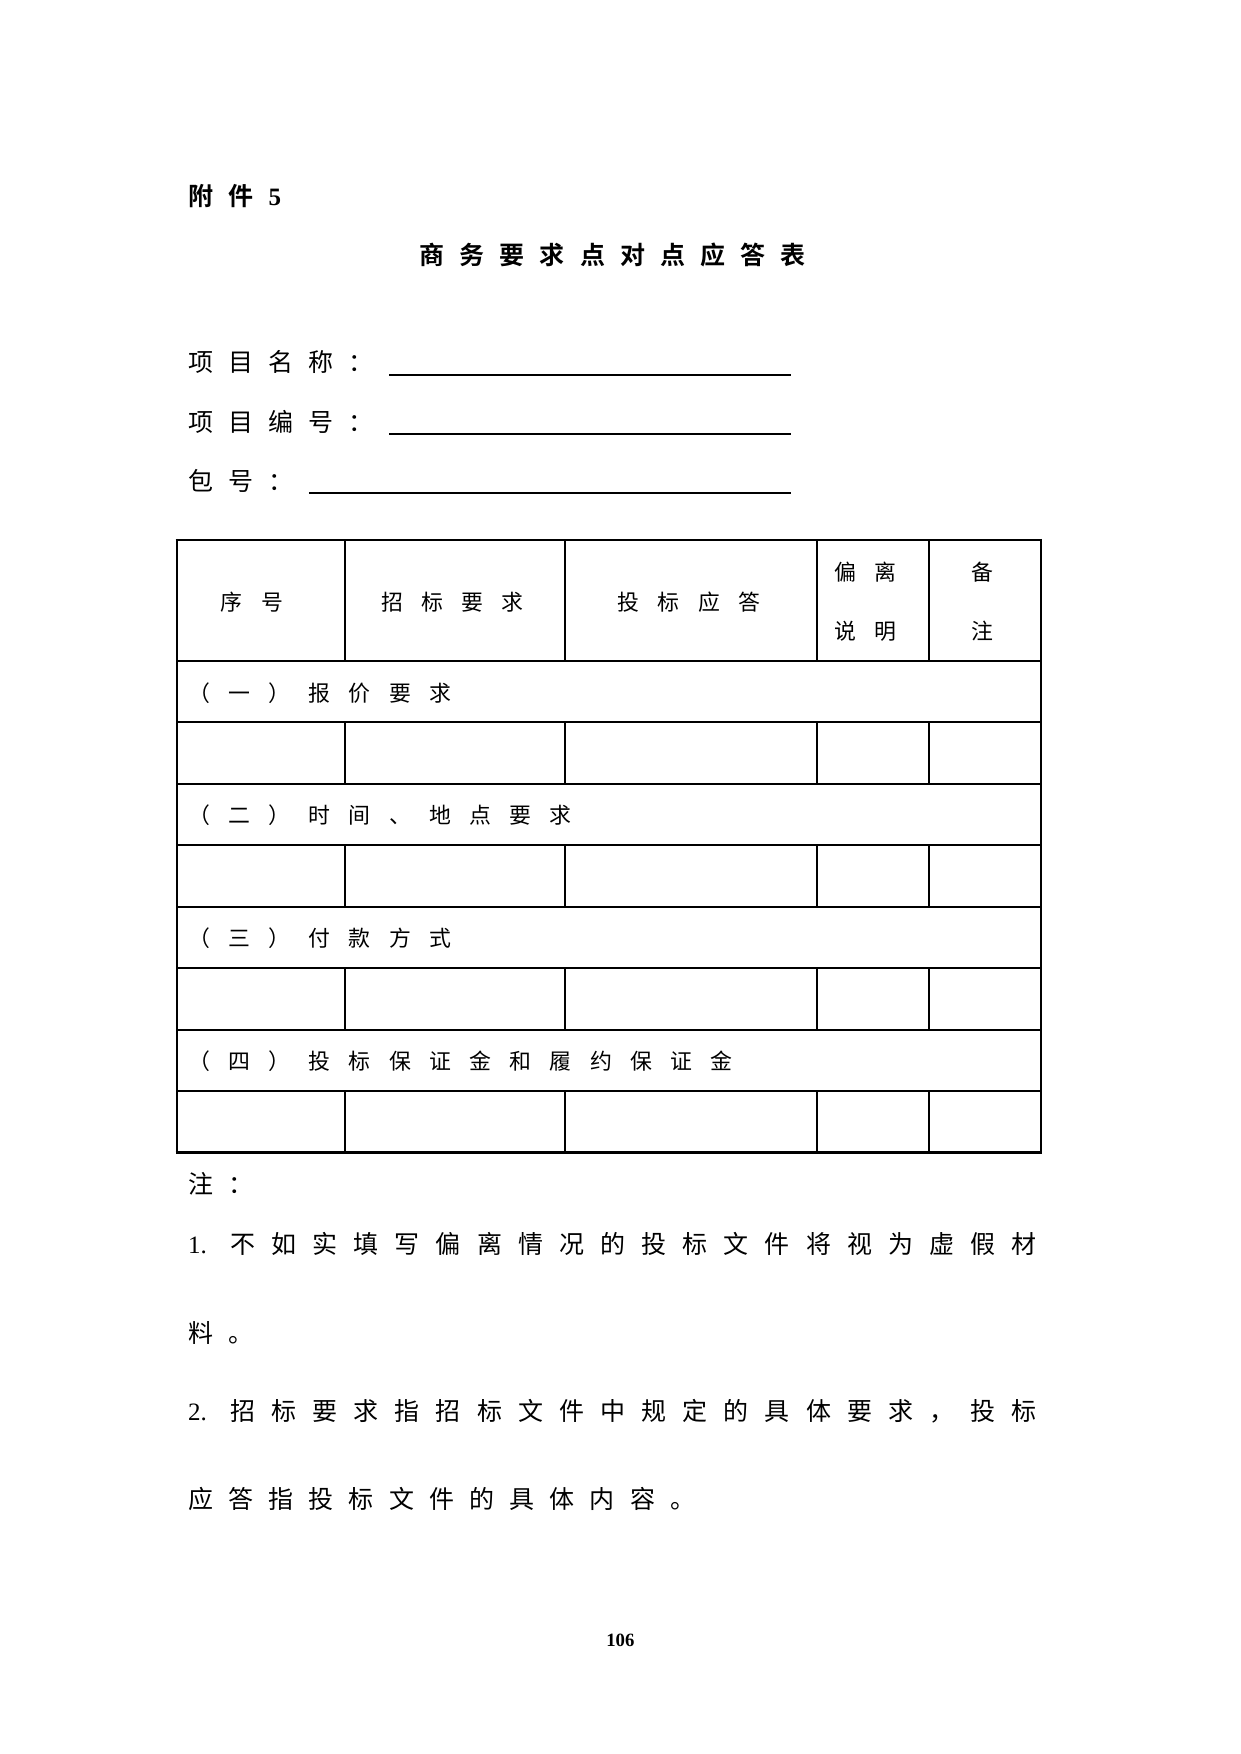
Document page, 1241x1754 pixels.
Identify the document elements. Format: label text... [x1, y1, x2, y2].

table_cell [818, 969, 928, 1028]
text 项目名称： [188, 331, 1052, 390]
text 项目编号： [188, 390, 1052, 450]
table_cell [566, 723, 816, 783]
table_cell （二）时间、地点要求 [178, 785, 1040, 844]
table_cell [346, 723, 564, 783]
text 2. 招标要求指招标文件中规定的具体要求，投标应答指投标文件的具体内容。 [188, 1379, 1052, 1528]
table_header 序号 [178, 541, 344, 660]
text 商务要求点对点应答表 [188, 224, 1052, 283]
text 附件5 [188, 164, 1052, 224]
table_header 投标应答 [566, 541, 816, 660]
table_cell （三）付款方式 [178, 908, 1040, 967]
table_cell [930, 1092, 1040, 1151]
table_header 偏离说明 [818, 541, 928, 660]
table_cell （四）投标保证金和履约保证金 [178, 1031, 1040, 1090]
table_cell [818, 1092, 928, 1151]
table_cell [346, 969, 564, 1028]
text 注： [188, 1153, 1052, 1213]
table_cell [566, 1092, 816, 1151]
table_cell [178, 723, 344, 783]
table_cell [818, 846, 928, 906]
table_cell [178, 846, 344, 906]
table_cell [346, 846, 564, 906]
table_cell [346, 1092, 564, 1151]
table_cell [566, 969, 816, 1028]
table_cell [930, 723, 1040, 783]
text 1. 不如实填写偏离情况的投标文件将视为虚假材料。 [188, 1213, 1052, 1361]
table_cell [566, 846, 816, 906]
table_cell [178, 969, 344, 1028]
text 包号： [188, 450, 1052, 509]
table_header 招标要求 [346, 541, 564, 660]
table_cell [818, 723, 928, 783]
table_header 备注 [930, 541, 1040, 660]
table_cell （一）报价要求 [178, 662, 1040, 721]
table_cell [930, 846, 1040, 906]
table_cell [178, 1092, 344, 1151]
table_cell [930, 969, 1040, 1028]
